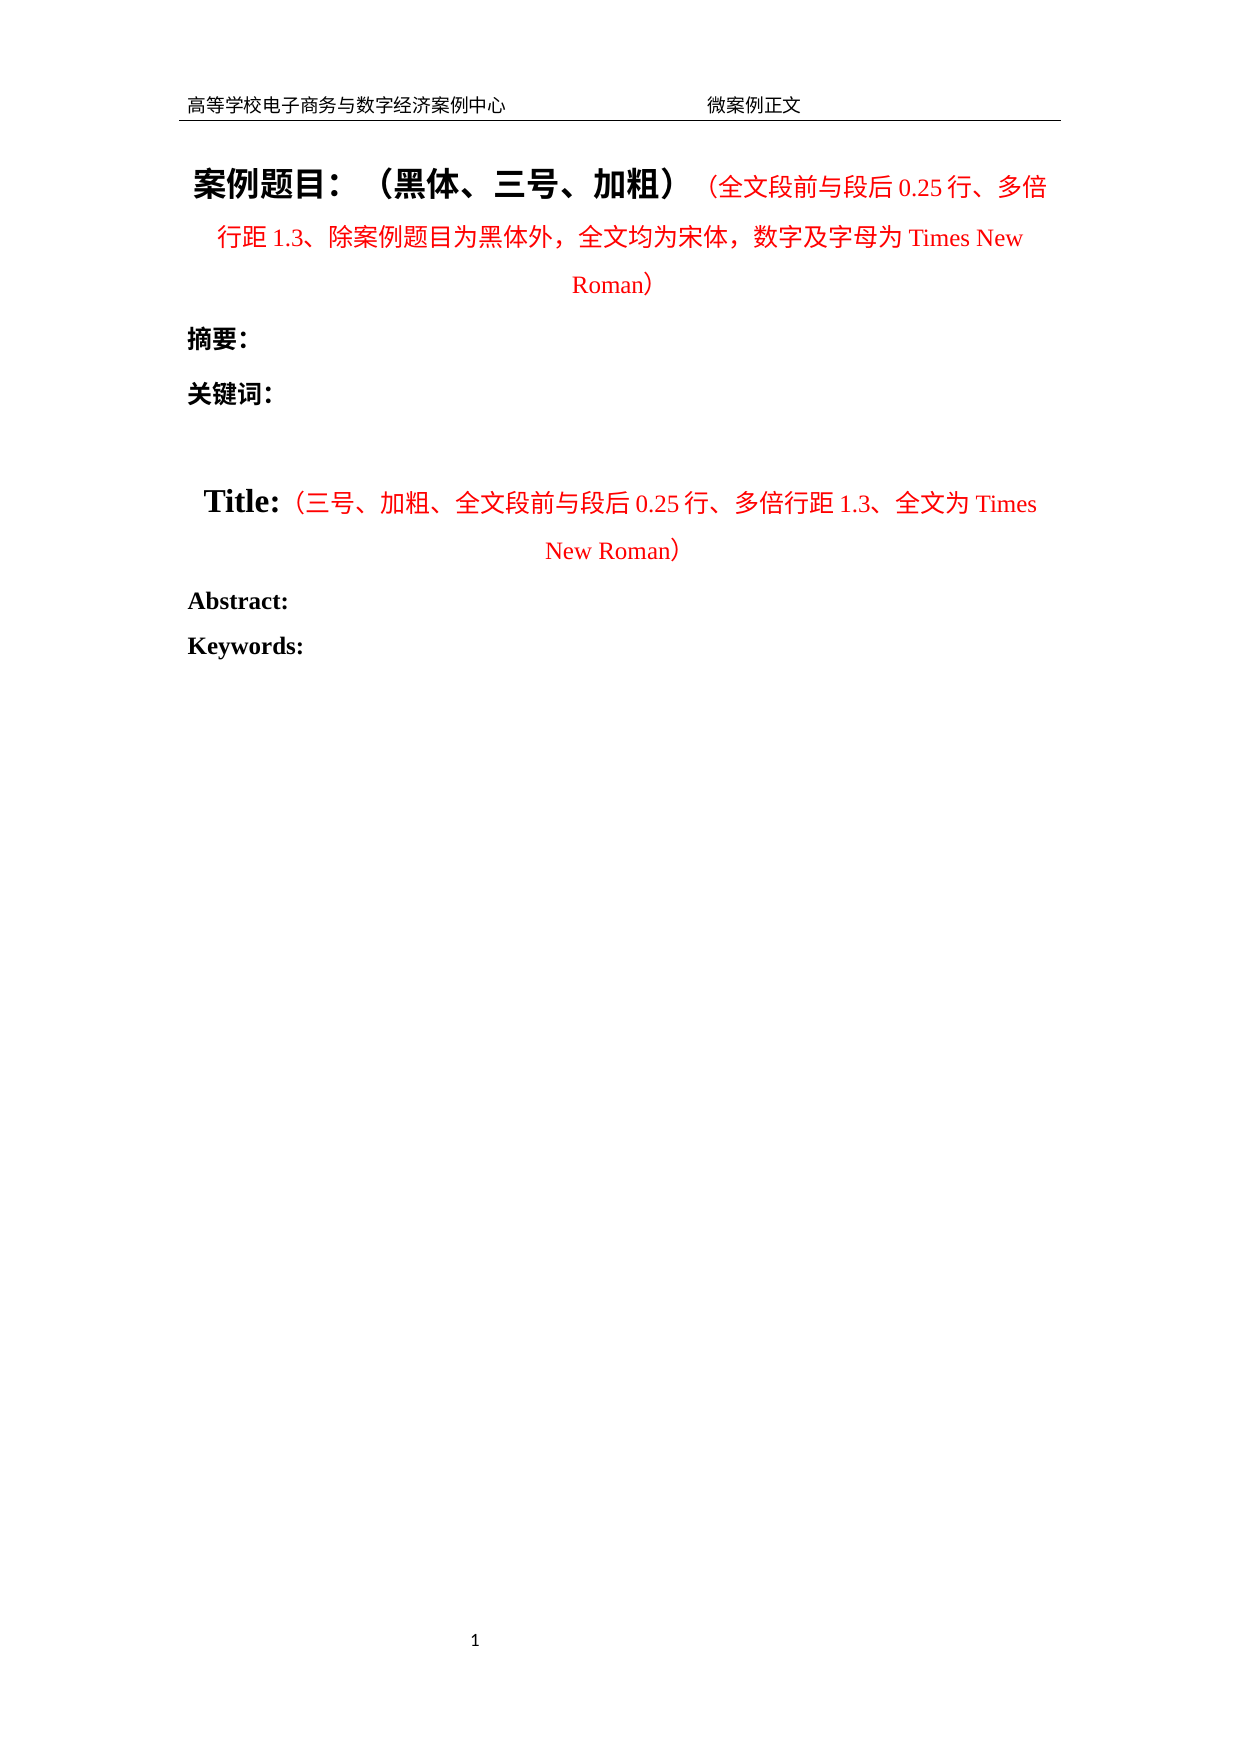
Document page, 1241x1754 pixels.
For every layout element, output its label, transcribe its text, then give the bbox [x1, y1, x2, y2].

text Keywords: [187, 631, 1053, 660]
text Title:（三号、加粗、全文段前与段后0.25行、多倍行距1.3、全文为Times New Roman） [187, 482, 1053, 567]
text 关键词： [187, 375, 1053, 411]
text Abstract: [187, 586, 1053, 615]
text 摘要： [187, 319, 1053, 356]
text 案例题目：（黑体、三号、加粗）（全文段前与段后0.25行、多倍行距1.3、除案例题目为黑体外，全文均为宋体，数字及字母为Times New Roman） [187, 158, 1053, 301]
